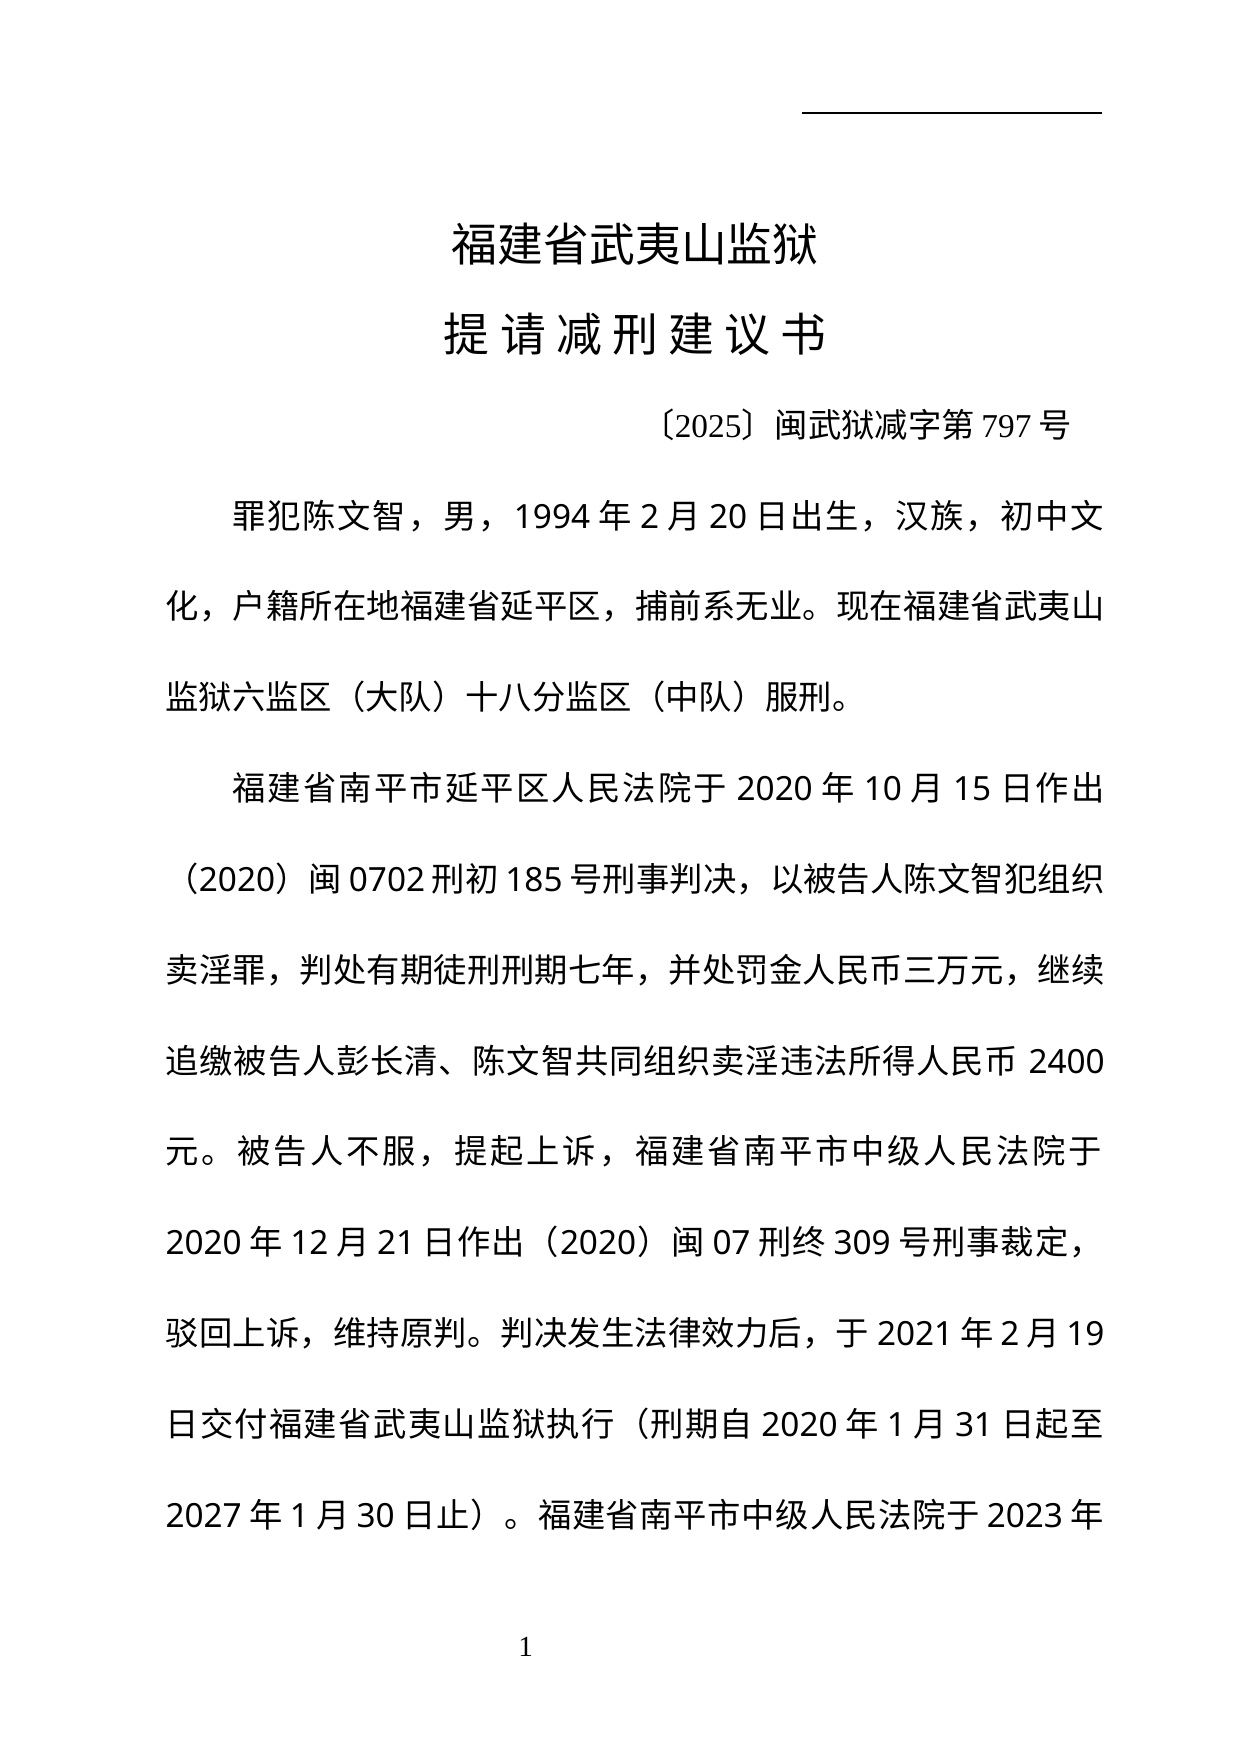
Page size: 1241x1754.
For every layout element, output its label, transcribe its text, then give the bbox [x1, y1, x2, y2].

text 提 请 减 刑 建 议 书 [165, 287, 1104, 377]
text 罪犯陈文智，男，1994年2月20日出生，汉族，初中文化，户籍所在地福建省延平区，捕前系无业。现在福建省武夷山监狱六监区（大队）十八分监区（中队）服刑。 [165, 468, 1104, 741]
text 福建省武夷山监狱 [165, 196, 1104, 287]
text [165, 741, 1104, 1558]
text 〔2025〕闽武狱减字第797号 [232, 377, 1071, 468]
